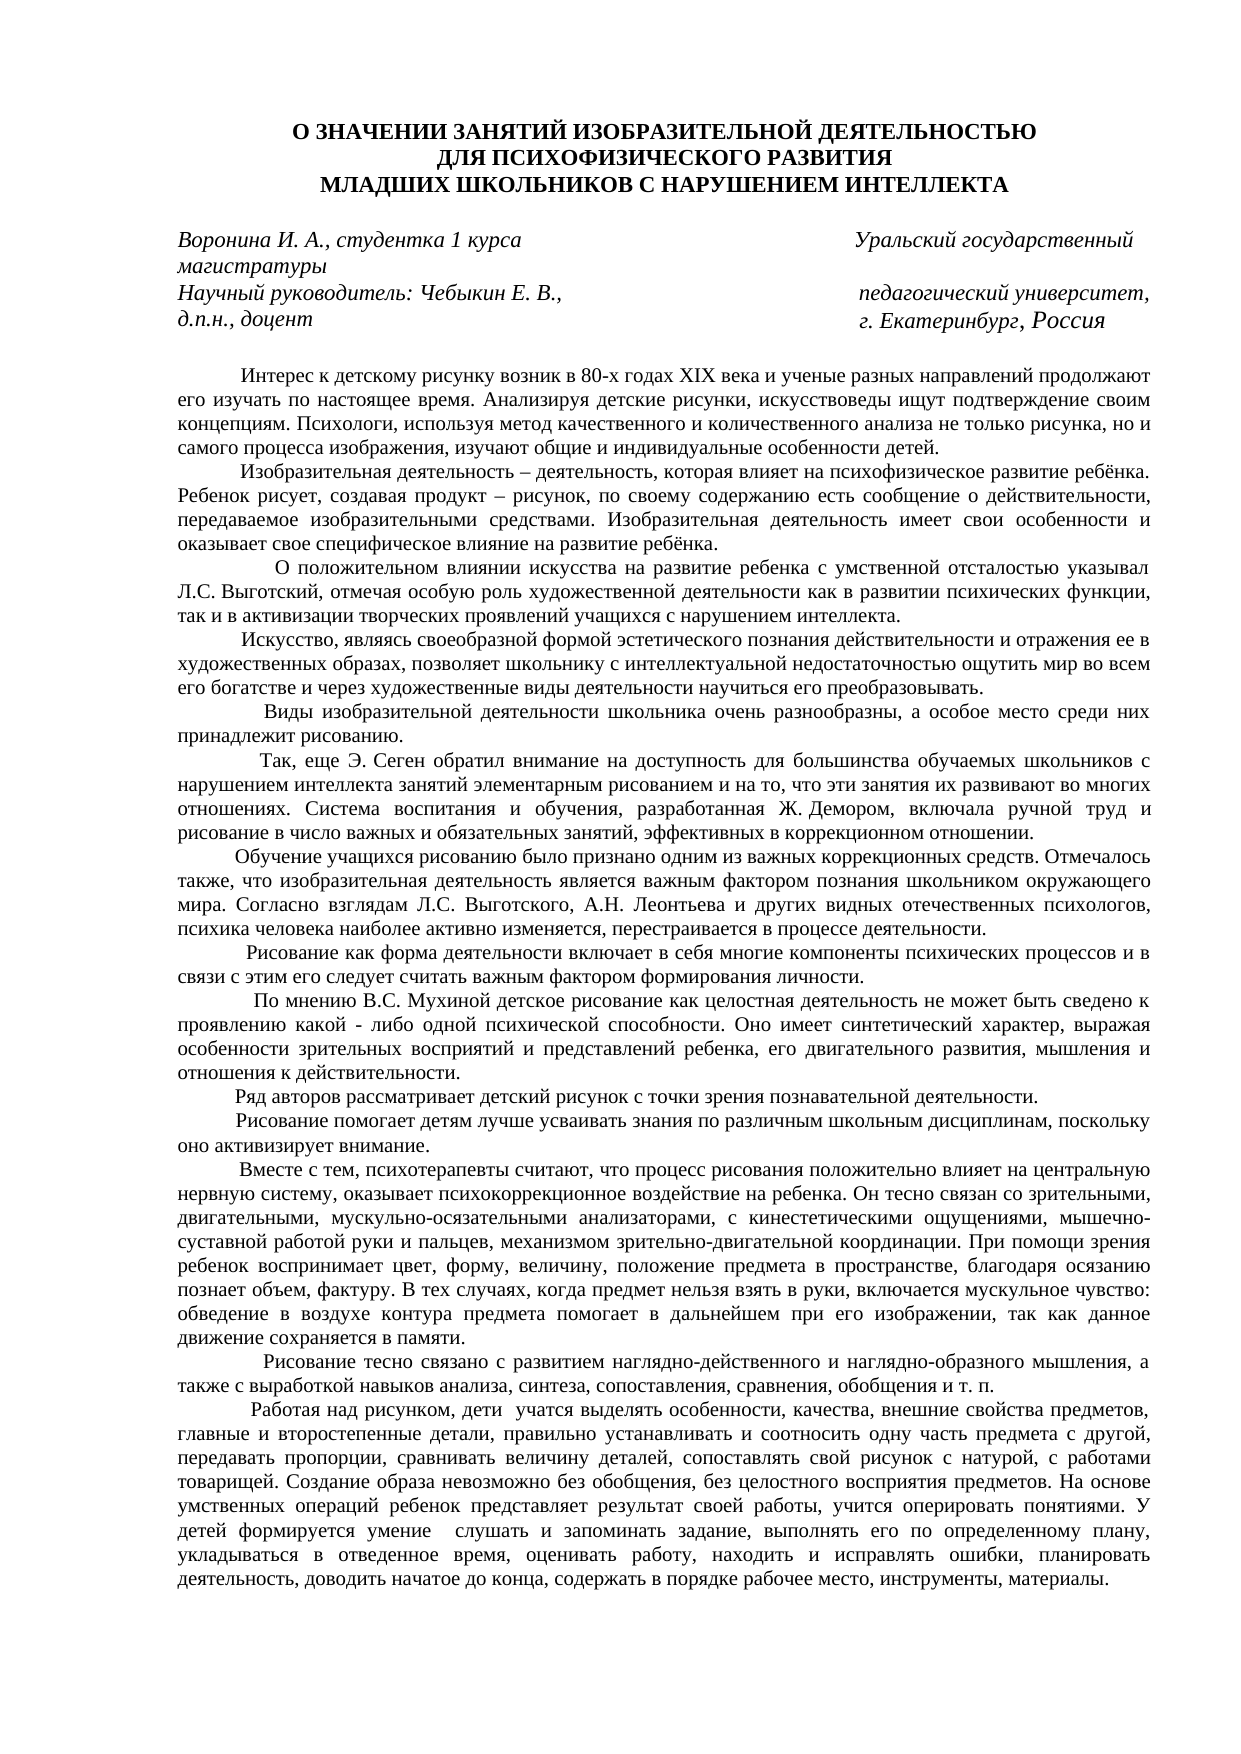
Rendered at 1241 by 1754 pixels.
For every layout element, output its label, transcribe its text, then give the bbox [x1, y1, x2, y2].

table_cell д.п.н., доцент [166, 305, 664, 362]
text Рисование как форма деятельности включает в себя многие компоненты психических процессов и в связи с этим его следует считать важным фактором формирования личности. [177, 940, 1152, 988]
table_cell Научный руководитель: Чебыкин Е. В., [166, 279, 664, 305]
text Обучение учащихся рисованию было признано одним из важных коррекционных средств. Отмечалось также, что изобразительная деятельность является важным фактором познания школьником окружающего мира. Согласно взглядам Л.С. Выготского, А.Н. Леонтьева и других видных отечественных психологов, психика человека наиболее активно изменяется, перестраивается в процессе деятельности. [177, 844, 1152, 940]
text Искусство, являясь своеобразной формой эстетического познания действительности и отражения ее в художественных образах, позволяет школьнику с интеллектуальной недостаточностью ощутить мир во всем его богатстве и через художественные виды деятельности научиться его преобразовывать. [177, 627, 1152, 699]
text Рисование помогает детям лучше усваивать знания по различным школьным дисциплинам, поскольку оно активизирует внимание. [177, 1108, 1152, 1157]
text Рисование тесно связано с развитием наглядно-действенного и наглядно-образного мышления, а также с выработкой навыков анализа, синтеза, сопоставления, сравнения, обобщения и т. п. [177, 1349, 1152, 1397]
text Интерес к детскому рисунку возник в 80-х годах XIX века и ученые разных направлений продолжают его изучать по настоящее время. Анализируя детские рисунки, искусствоведы ищут подтверждение своим концепциям. Психологи, используя метод качественного и количественного анализа не только рисунка, но и самого процесса изображения, изучают общие и индивидуальные особенности детей. [177, 362, 1152, 459]
text Ряд авторов рассматривает детский рисунок с точки зрения познавательной деятельности. [177, 1084, 1152, 1108]
text О положительном влиянии искусства на развитие ребенка с умственной отсталостью указывал Л.С. Выготский, отмечая особую роль художественной деятельности как в развитии психических функции, так и в активизации творческих проявлений учащихся с нарушением интеллекта. [177, 555, 1152, 627]
table_cell педагогический университет, [664, 279, 1163, 305]
text МЛАДШИХ ШКОЛЬНИКОВ С НАРУШЕНИЕМ ИНТЕЛЛЕКТА [177, 171, 1152, 197]
table_header Уральский государственный [664, 226, 1163, 279]
text Изобразительная деятельность – деятельность, которая влияет на психофизическое развитие ребёнка. Ребенок рисует, создавая продукт – рисунок, по своему содержанию есть сообщение о действительности, передаваемое изобразительными средствами. Изобразительная деятельность имеет свои особенности и оказывает свое специфическое влияние на развитие ребёнка. [177, 459, 1152, 555]
text Вместе с тем, психотерапевты считают, что процесс рисования положительно влияет на центральную нервную систему, оказывает психокоррекционное воздействие на ребенка. Он тесно связан со зрительными, двигательными, мускульно-осязательными анализаторами, с кинестетическими ощущениями, мышечно-суставной работой руки и пальцев, механизмом зрительно-двигательной координации. При помощи зрения ребенок воспринимает цвет, форму, величину, положение предмета в пространстве, благодаря осязанию познает объем, фактуру. В тех случаях, когда предмет нельзя взять в руки, включается мускульное чувство: обведение в воздухе контура предмета помогает в дальнейшем при его изображении, так как данное движение сохраняется в памяти. [177, 1157, 1152, 1349]
text ДЛЯ ПСИХОФИЗИЧЕСКОГО РАЗВИТИЯ [177, 144, 1152, 171]
text О ЗНАЧЕНИИ ЗАНЯТИЙ ИЗОБРАЗИТЕЛЬНОЙ ДЕЯТЕЛЬНОСТЬЮ [177, 118, 1152, 144]
table_header Воронина И. А., студентка 1 курса магистратуры [166, 226, 664, 279]
text По мнению В.С. Мухиной детское рисование как целостная деятельность не может быть сведено к проявлению какой - либо одной психической способности. Оно имеет синтетический характер, выражая особенности зрительных восприятий и представлений ребенка, его двигательного развития, мышления и отношения к действительности. [177, 988, 1152, 1084]
table_cell г. Екатеринбург, Россия [664, 305, 1163, 362]
text Так, еще Э. Сеген обратил внимание на доступность для большинства обучаемых школьников с нарушением интеллекта занятий элементарным рисованием и на то, что эти занятия их развивают во многих отношениях. Система воспитания и обучения, разработанная Ж. Демором, включала ручной труд и рисование в число важных и обязательных занятий, эффективных в коррекционном отношении. [177, 747, 1152, 844]
text Работая над рисунком, дети учатся выделять особенности, качества, внешние свойства предметов, главные и второстепенные детали, правильно устанавливать и соотносить одну часть предмета с другой, передавать пропорции, сравнивать величину деталей, сопоставлять свой рисунок с натурой, с работами товарищей. Создание образа невозможно без обобщения, без целостного восприятия предметов. На основе умственных операций ребенок представляет результат своей работы, учится оперировать понятиями. У детей формируется умение слушать и запоминать задание, выполнять его по определенному плану, укладываться в отведенное время, оценивать работу, находить и исправлять ошибки, планировать деятельность, доводить начатое до конца, содержать в порядке рабочее место, инструменты, материалы. [177, 1397, 1152, 1590]
text Виды изобразительной деятельности школьника очень разнообразны, а особое место среди них принадлежит рисованию. [177, 699, 1152, 747]
